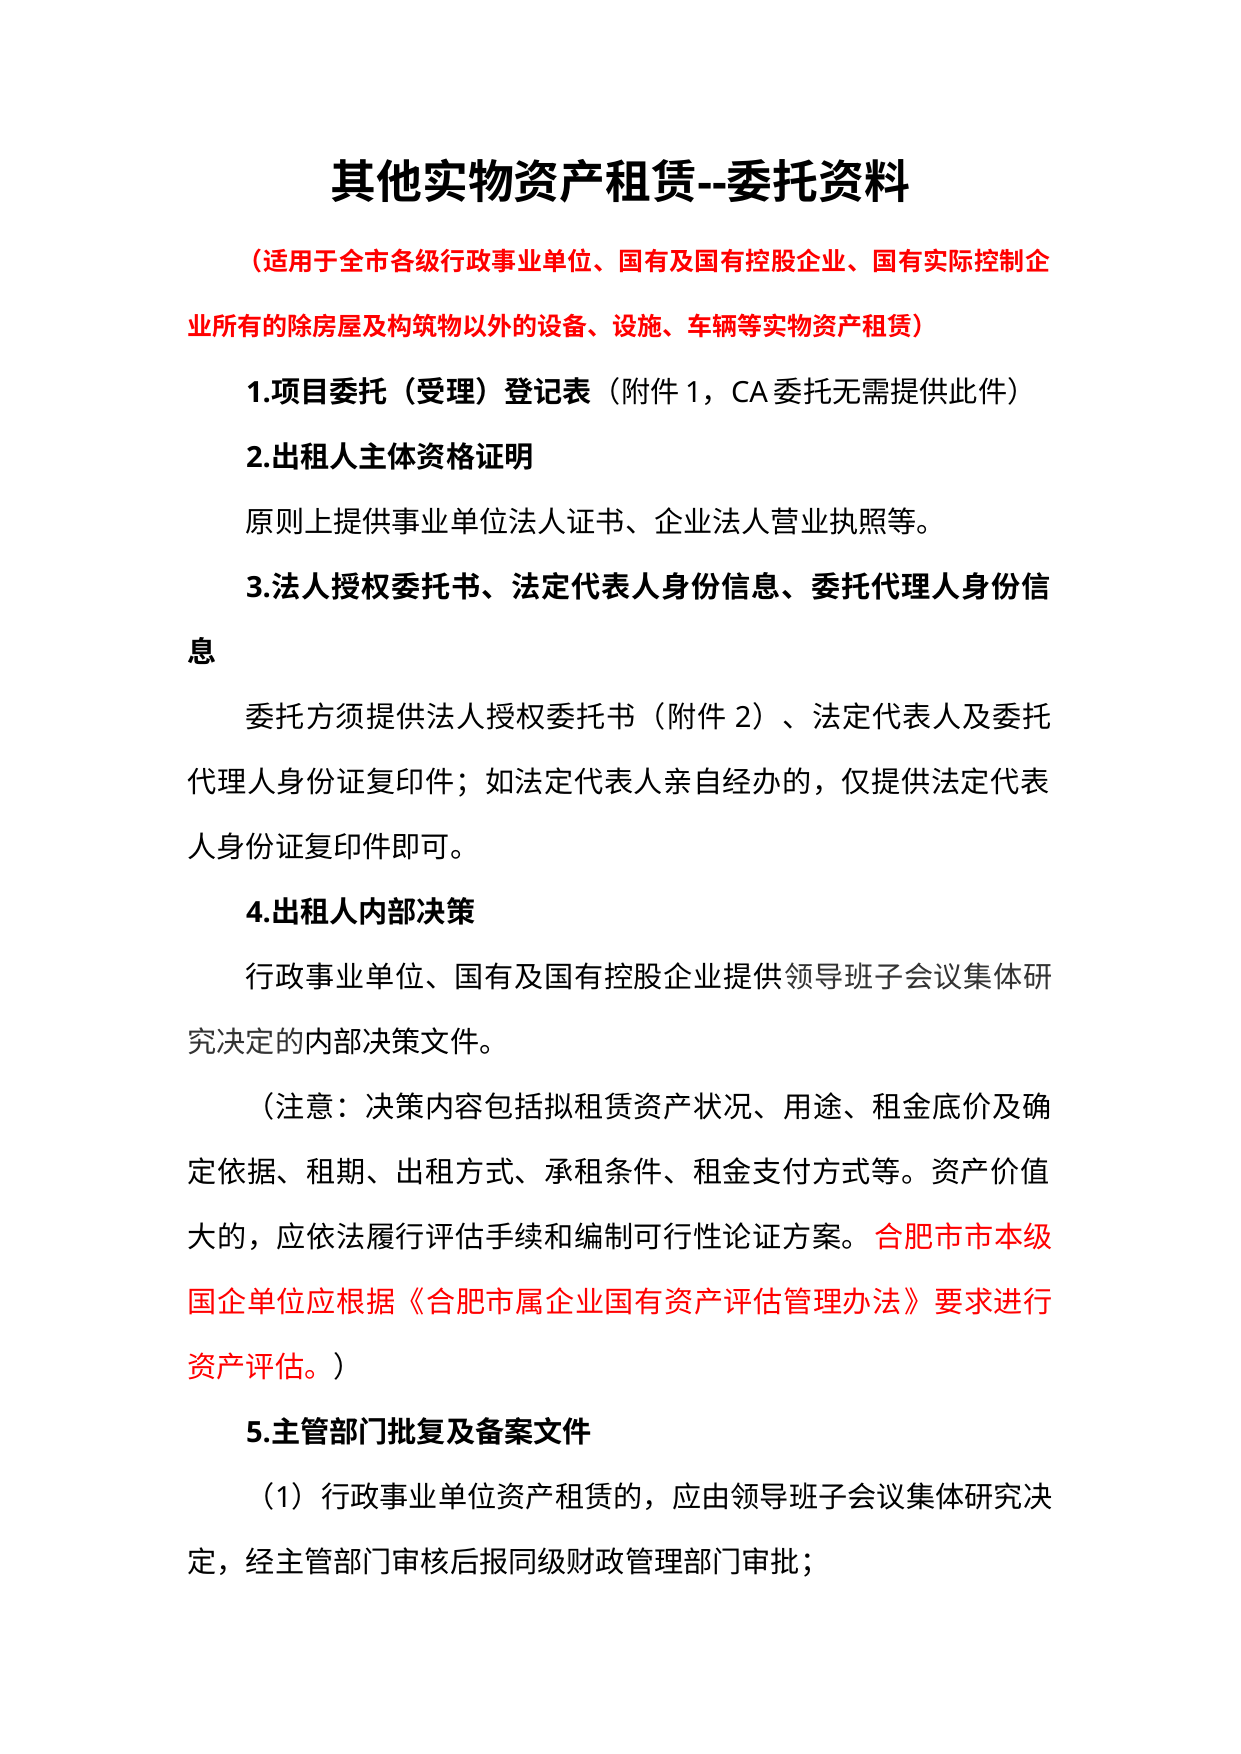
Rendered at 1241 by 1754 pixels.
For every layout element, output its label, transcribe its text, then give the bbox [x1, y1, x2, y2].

text 3.法人授权委托书、法定代表人身份信息、委托代理人身份信息 [187, 552, 1053, 682]
text 1.项目委托（受理）登记表（附件1，CA委托无需提供此件） [187, 357, 1053, 422]
text （适用于全市各级行政事业单位、国有及国有控股企业、国有实际控制企业所有的除房屋及构筑物以外的设备、设施、车辆等实物资产租赁） [187, 227, 1053, 357]
text 行政事业单位、国有及国有控股企业提供领导班子会议集体研究决定的内部决策文件。 [187, 942, 1053, 1072]
text 原则上提供事业单位法人证书、企业法人营业执照等。 [187, 487, 1053, 552]
text 2.出租人主体资格证明 [187, 422, 1053, 487]
text 4.出租人内部决策 [187, 877, 1053, 942]
text （1）行政事业单位资产租赁的，应由领导班子会议集体研究决定，经主管部门审核后报同级财政管理部门审批； [187, 1462, 1053, 1592]
text 5.主管部门批复及备案文件 [187, 1397, 1053, 1462]
text （注意：决策内容包括拟租赁资产状况、用途、租金底价及确定依据、租期、出租方式、承租条件、租金支付方式等。资产价值大的，应依法履行评估手续和编制可行性论证方案。合肥市市本级国企单位应根据《合肥市属企业国有资产评估管理办法》要求进行资产评估。） [187, 1072, 1053, 1397]
text 其他实物资产租赁--委托资料 [187, 129, 1053, 227]
text 委托方须提供法人授权委托书（附件2）、法定代表人及委托代理人身份证复印件；如法定代表人亲自经办的，仅提供法定代表人身份证复印件即可。 [187, 682, 1053, 877]
